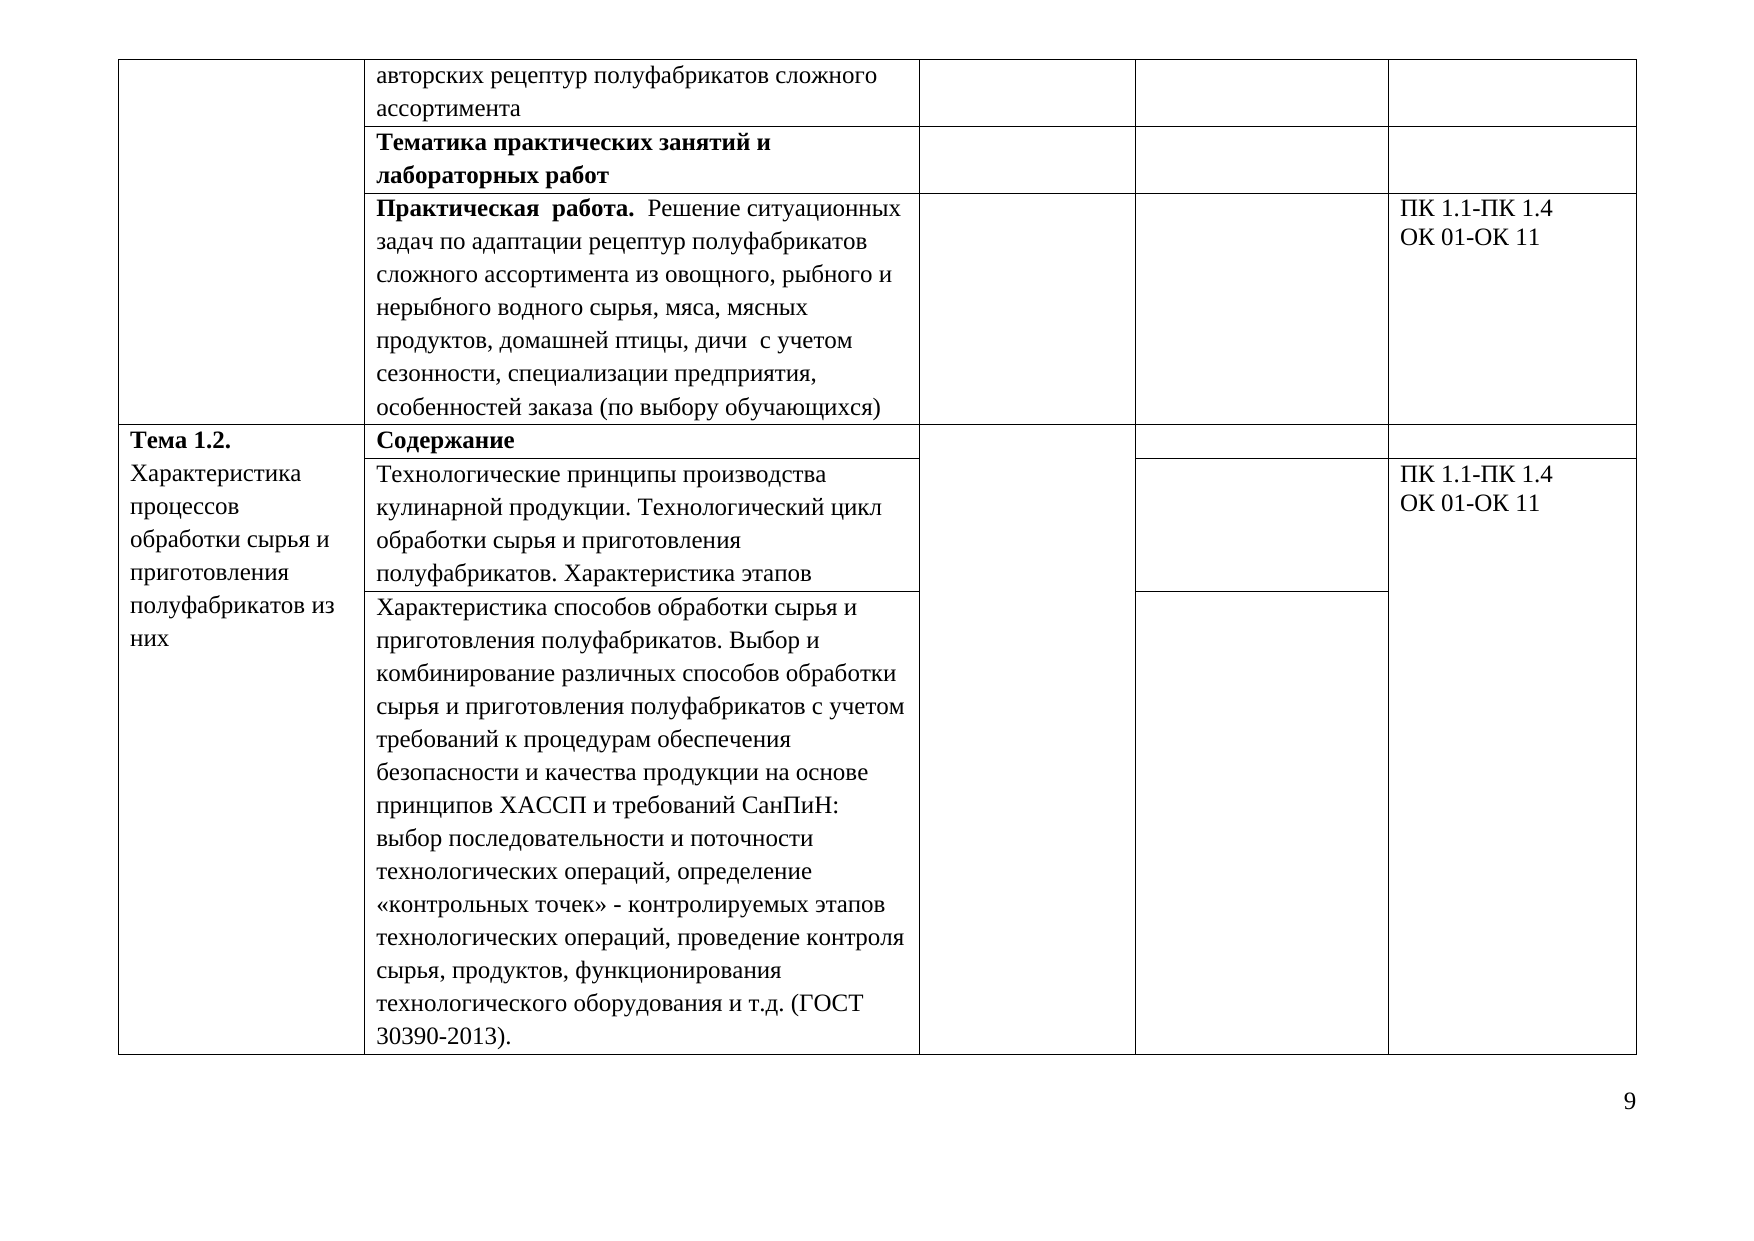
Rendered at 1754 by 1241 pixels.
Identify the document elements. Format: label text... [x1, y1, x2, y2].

table_cell Характеристика способов обработки сырья и приготовления полуфабрикатов. Выбор и комбинирование различных способов обработки сырья и приготовления полуфабрикатов с учетом требований к процедурам обеспечения безопасности и качества продукции на основе принципов ХАССП и требований СанПиН: выбор последовательности и поточности технологических операций, определение «контрольных точек» - контролируемых этапов технологических операций, проведение контроля сырья, продуктов, функционирования технологического оборудования и т.д. (ГОСТ 30390-2013). [365, 592, 919, 1054]
table_cell Содержание [365, 425, 919, 458]
table_cell [1136, 459, 1388, 591]
table_cell Практическая работа. Решение ситуационных задач по адаптации рецептур полуфабрикатов сложного ассортимента из овощного, рыбного и нерыбного водного сырья, мяса, мясных продуктов, домашней птицы, дичи с учетом сезонности, специализации предприятия, особенностей заказа (по выбору обучающихся) [365, 194, 919, 424]
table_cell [365, 60, 919, 126]
table_cell ПК 1.1-ПК 1.4 ОК 01-ОК 11 [1389, 194, 1636, 424]
table_cell [1136, 425, 1388, 458]
table_cell [1136, 194, 1388, 424]
table_cell ПК 1.1-ПК 1.4 ОК 01-ОК 11 [1389, 459, 1636, 1054]
table_cell [920, 127, 1135, 192]
table_cell Технологические принципы производства кулинарной продукции. Технологический цикл обработки сырья и приготовления полуфабрикатов. Характеристика этапов [365, 459, 919, 591]
table_cell [920, 425, 1135, 1054]
table_cell Тематика практических занятий и лабораторных работ [365, 127, 919, 192]
table_cell [1136, 592, 1388, 1054]
table_cell [1389, 127, 1636, 192]
table_cell [1389, 425, 1636, 458]
table_cell [1136, 60, 1388, 126]
table_cell [1136, 127, 1388, 192]
table_cell [1389, 60, 1636, 126]
table_cell [920, 194, 1135, 424]
table_cell Тема 1.2. Характеристика процессов обработки сырья и приготовления полуфабрикатов из них [119, 425, 364, 1054]
